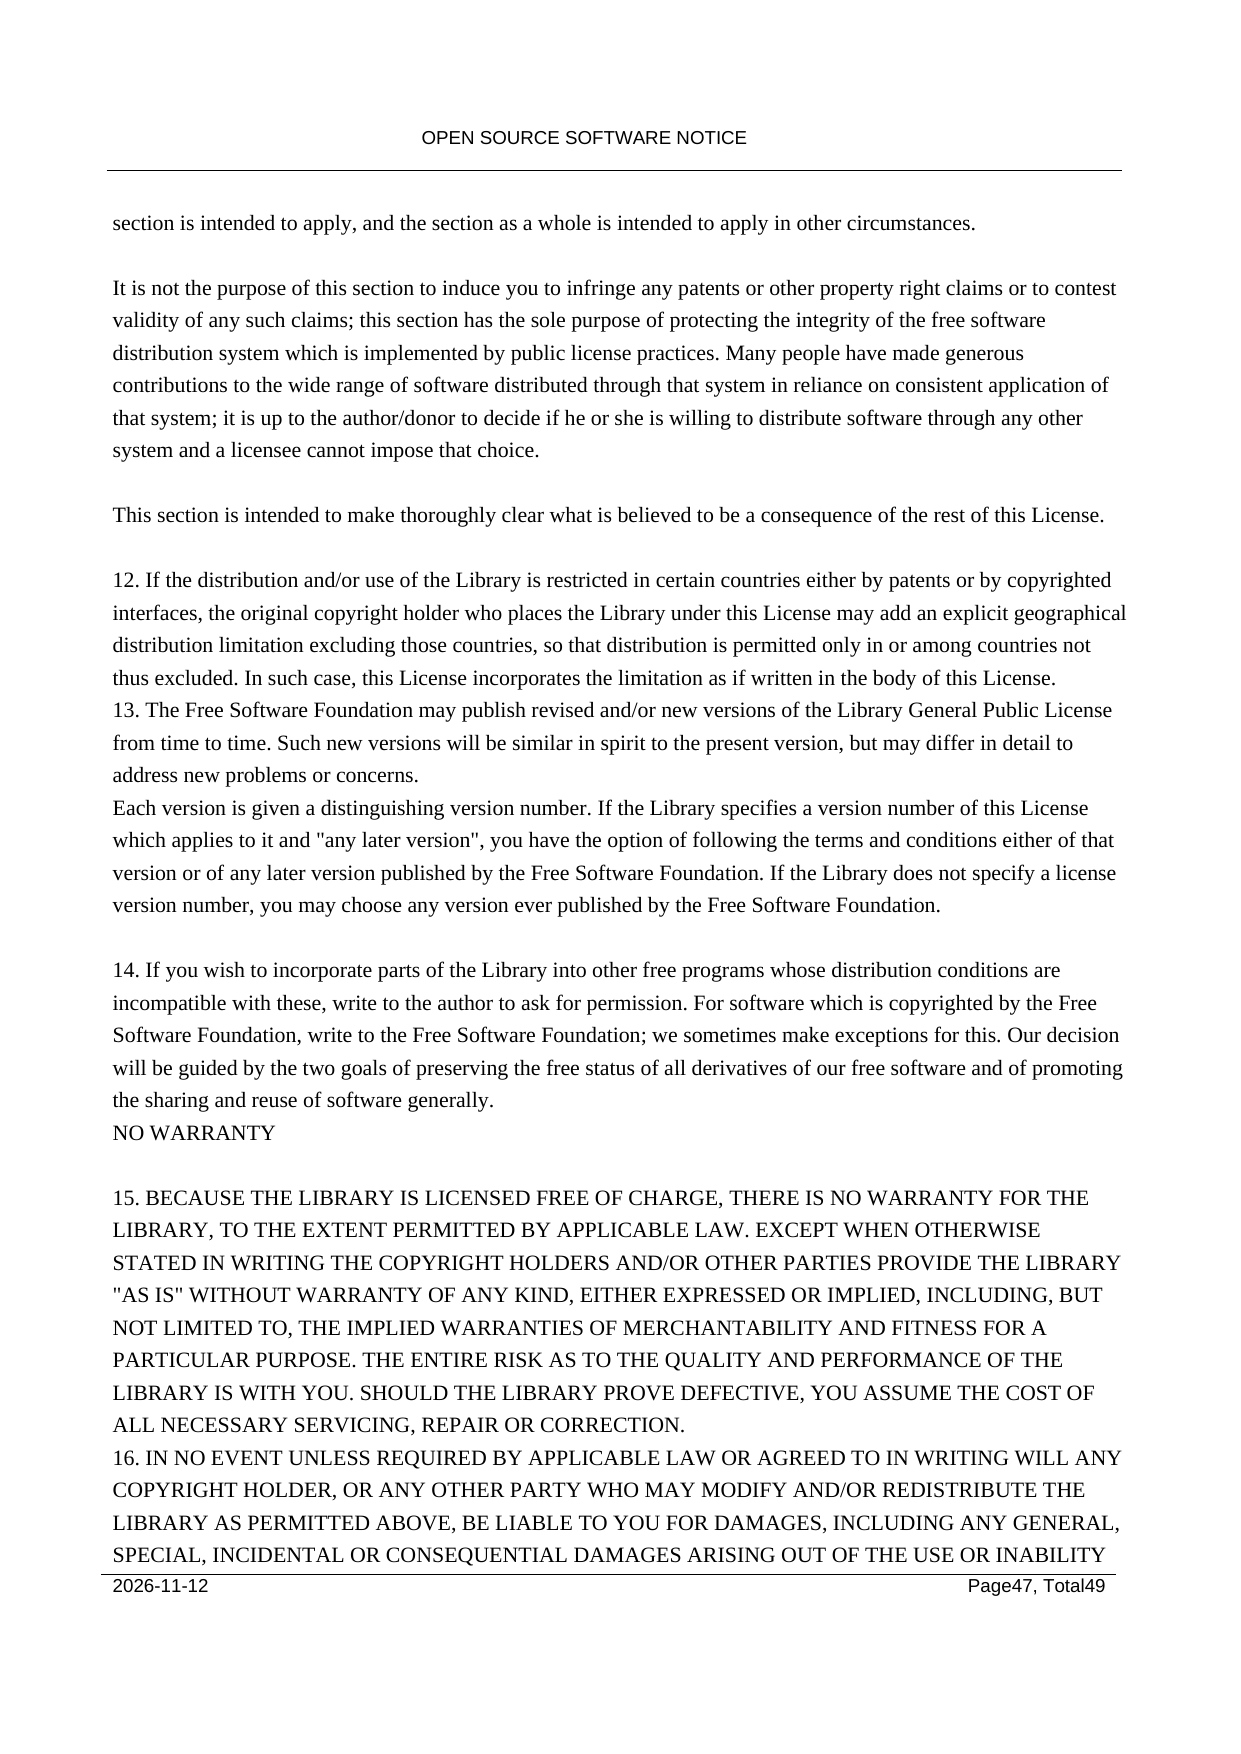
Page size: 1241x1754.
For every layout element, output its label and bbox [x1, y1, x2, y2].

text [112, 206, 1128, 1571]
